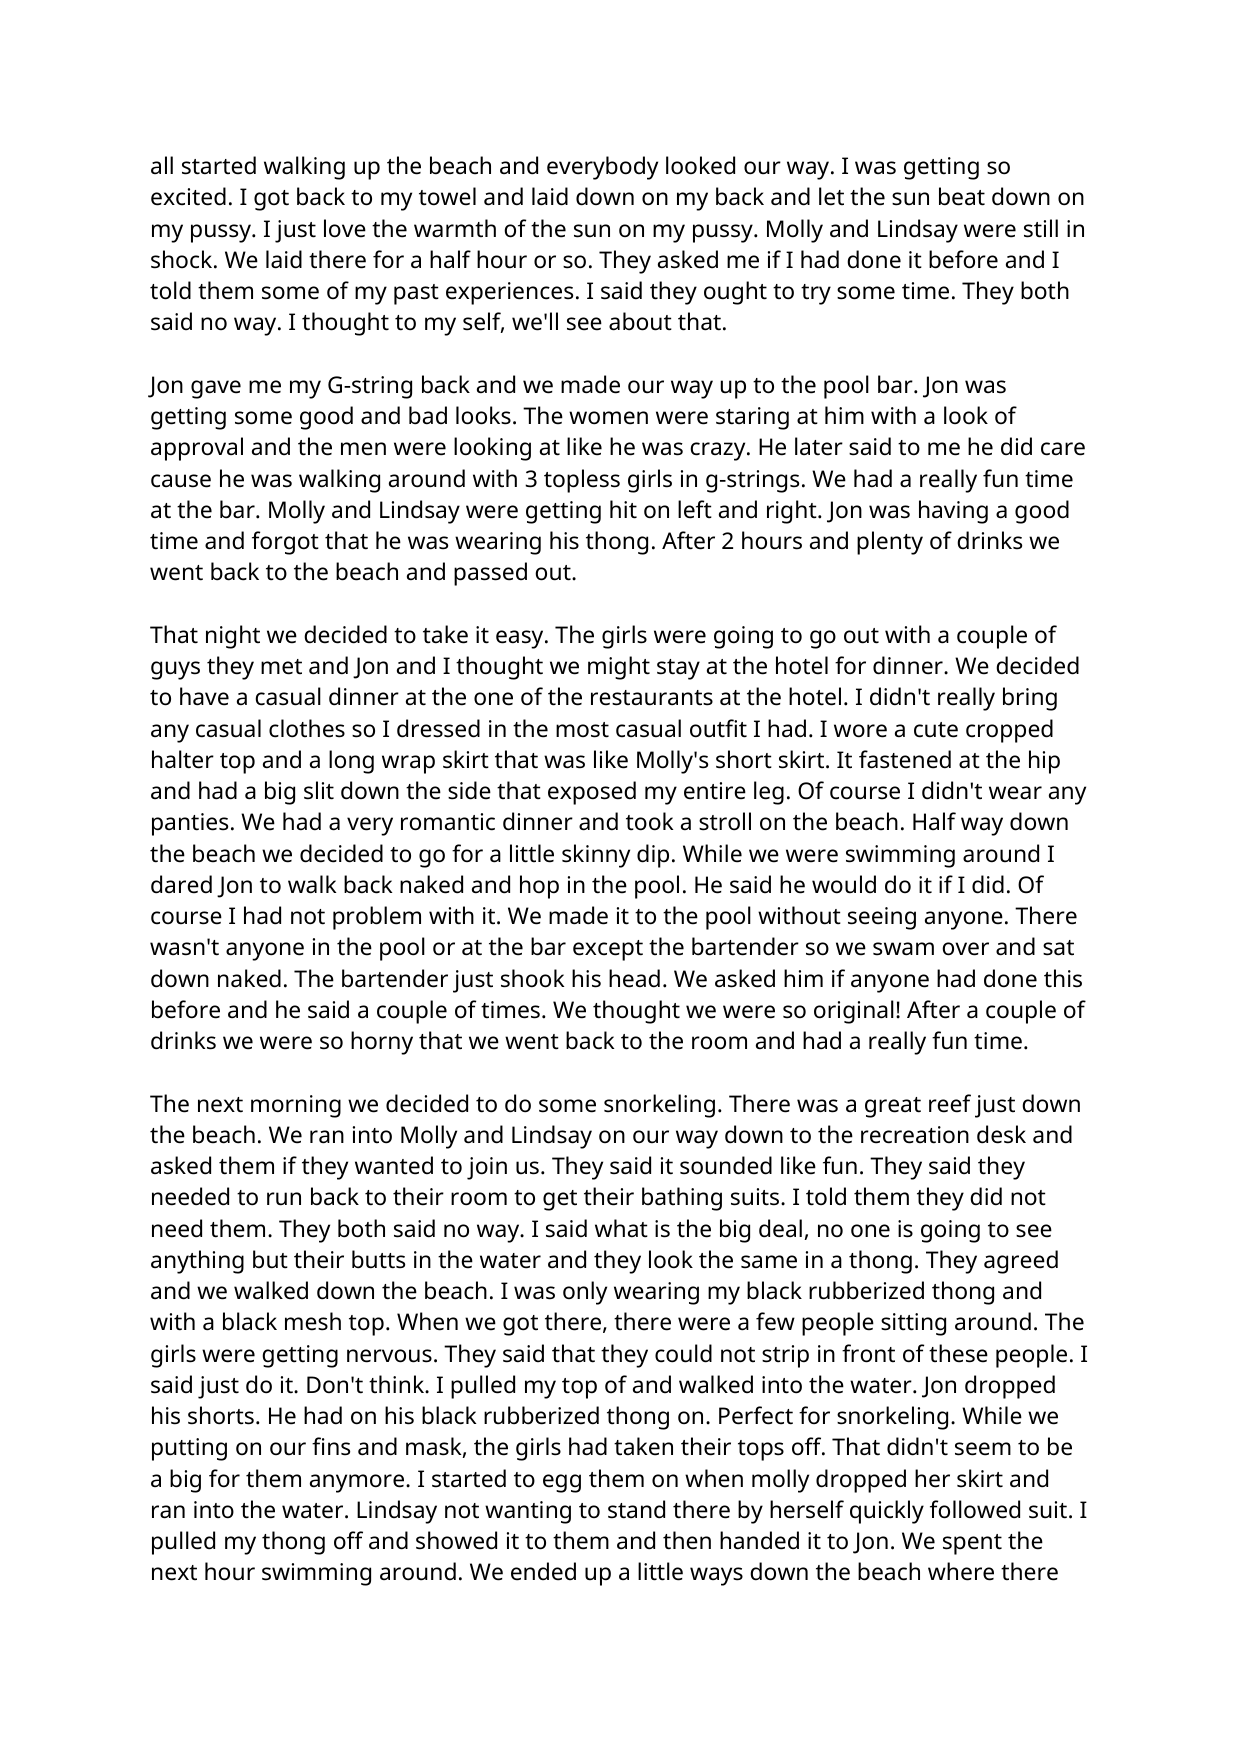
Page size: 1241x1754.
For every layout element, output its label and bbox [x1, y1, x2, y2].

text [150, 150, 1090, 1587]
